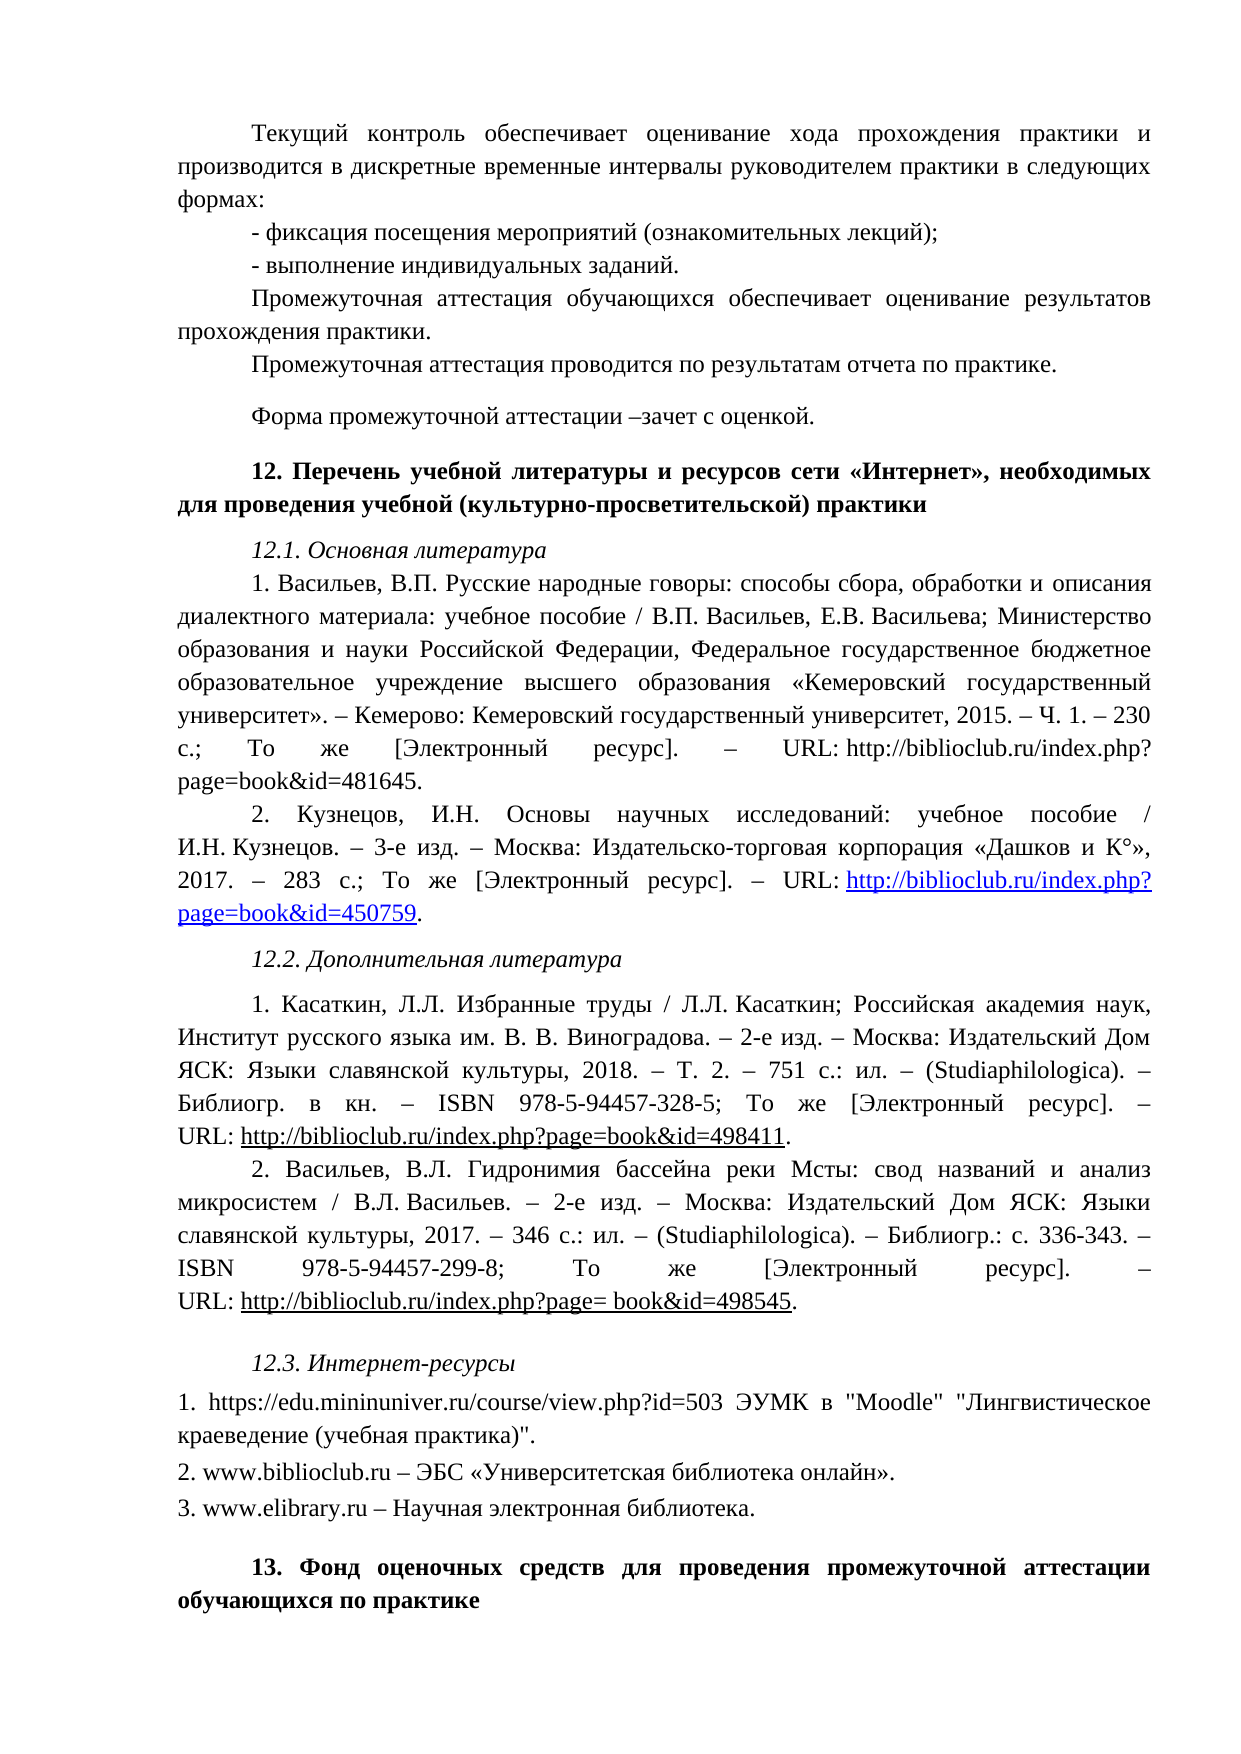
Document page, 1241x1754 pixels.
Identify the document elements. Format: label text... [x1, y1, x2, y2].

text 2. Кузнецов, И.Н. Основы научных исследований: учебное пособие / И.Н. Кузнецов. – 3-е изд. – Москва: Издательско-торговая корпорация «Дашков и К°», 2017. – 283 с.; То же [Электронный ресурс]. – URL: http://biblioclub.ru/index.php?page=book&id=450759. [177, 799, 1152, 927]
text 2. Васильев, В.Л. Гидронимия бассейна реки Мсты: свод названий и анализ микросистем / В.Л. Васильев. – 2-е изд. – Москва: Издательский Дом ЯСК: Языки славянской культуры, 2017. – 346 с.: ил. – (Studiaphilologica). – Библиогр.: с. 336-343. – ISBN 978-5-94457-299-8; То же [Электронный ресурс]. – URL: http://biblioclub.ru/index.php?page= book&id=498545. [177, 1154, 1152, 1315]
text 12.3. Интернет-ресурсы [177, 1348, 1152, 1376]
text Промежуточная аттестация проводится по результатам отчета по практике. [177, 349, 1152, 378]
text - выполнение индивидуальных заданий. [177, 250, 1152, 279]
text 1. Касаткин, Л.Л. Избранные труды / Л.Л. Касаткин; Российская академия наук, Институт русского языка им. В. В. Виноградова. – 2-е изд. – Москва: Издательский Дом ЯСК: Языки славянской культуры, 2018. – Т. 2. – 751 с.: ил. – (Studiaphilologica). – Библиогр. в кн. – ISBN 978-5-94457-328-5; То же [Электронный ресурс]. – URL: http://biblioclub.ru/index.php?page=book&id=498411. [177, 989, 1152, 1150]
text 12.2. Дополнительная литература [177, 944, 1152, 972]
text 13. Фонд оценочных средств для проведения промежуточной аттестации обучающихся по практике [177, 1552, 1152, 1614]
text Текущий контроль обеспечивает оценивание хода прохождения практики и производится в дискретные временные интервалы руководителем практики в следующих формах: [177, 118, 1152, 213]
text 1. https://edu.mininuniver.ru/course/view.php?id=503 ЭУМК в "Moodle" "Лингвистическое краеведение (учебная практика)". [177, 1387, 1152, 1449]
text Форма промежуточной аттестации –зачет с оценкой. [177, 401, 1152, 430]
text 3. www.elibrary.ru – Научная электронная библиотека. [177, 1493, 1152, 1522]
text Промежуточная аттестация обучающихся обеспечивает оценивание результатов прохождения практики. [177, 283, 1152, 345]
text 2. www.biblioclub.ru – ЭБС «Университетская библиотека онлайн». [177, 1457, 1152, 1486]
text 12. Перечень учебной литературы и ресурсов сети «Интернет», необходимых для проведения учебной (культурно-просветительской) практики [177, 456, 1152, 518]
text 1. Васильев, В.П. Русские народные говоры: способы сбора, обработки и описания диалектного материала: учебное пособие / В.П. Васильев, Е.В. Васильева; Министерство образования и науки Российской Федерации, Федеральное государственное бюджетное образовательное учреждение высшего образования «Кемеровский государственный университет». – Кемерово: Кемеровский государственный университет, 2015. – Ч. 1. – 230 с.; То же [Электронный ресурс]. – URL: http://biblioclub.ru/index.php?page=book&id=481645. [177, 568, 1152, 795]
text - фиксация посещения мероприятий (ознакомительных лекций); [177, 217, 1152, 246]
text 12.1. Основная литература [177, 535, 1152, 564]
